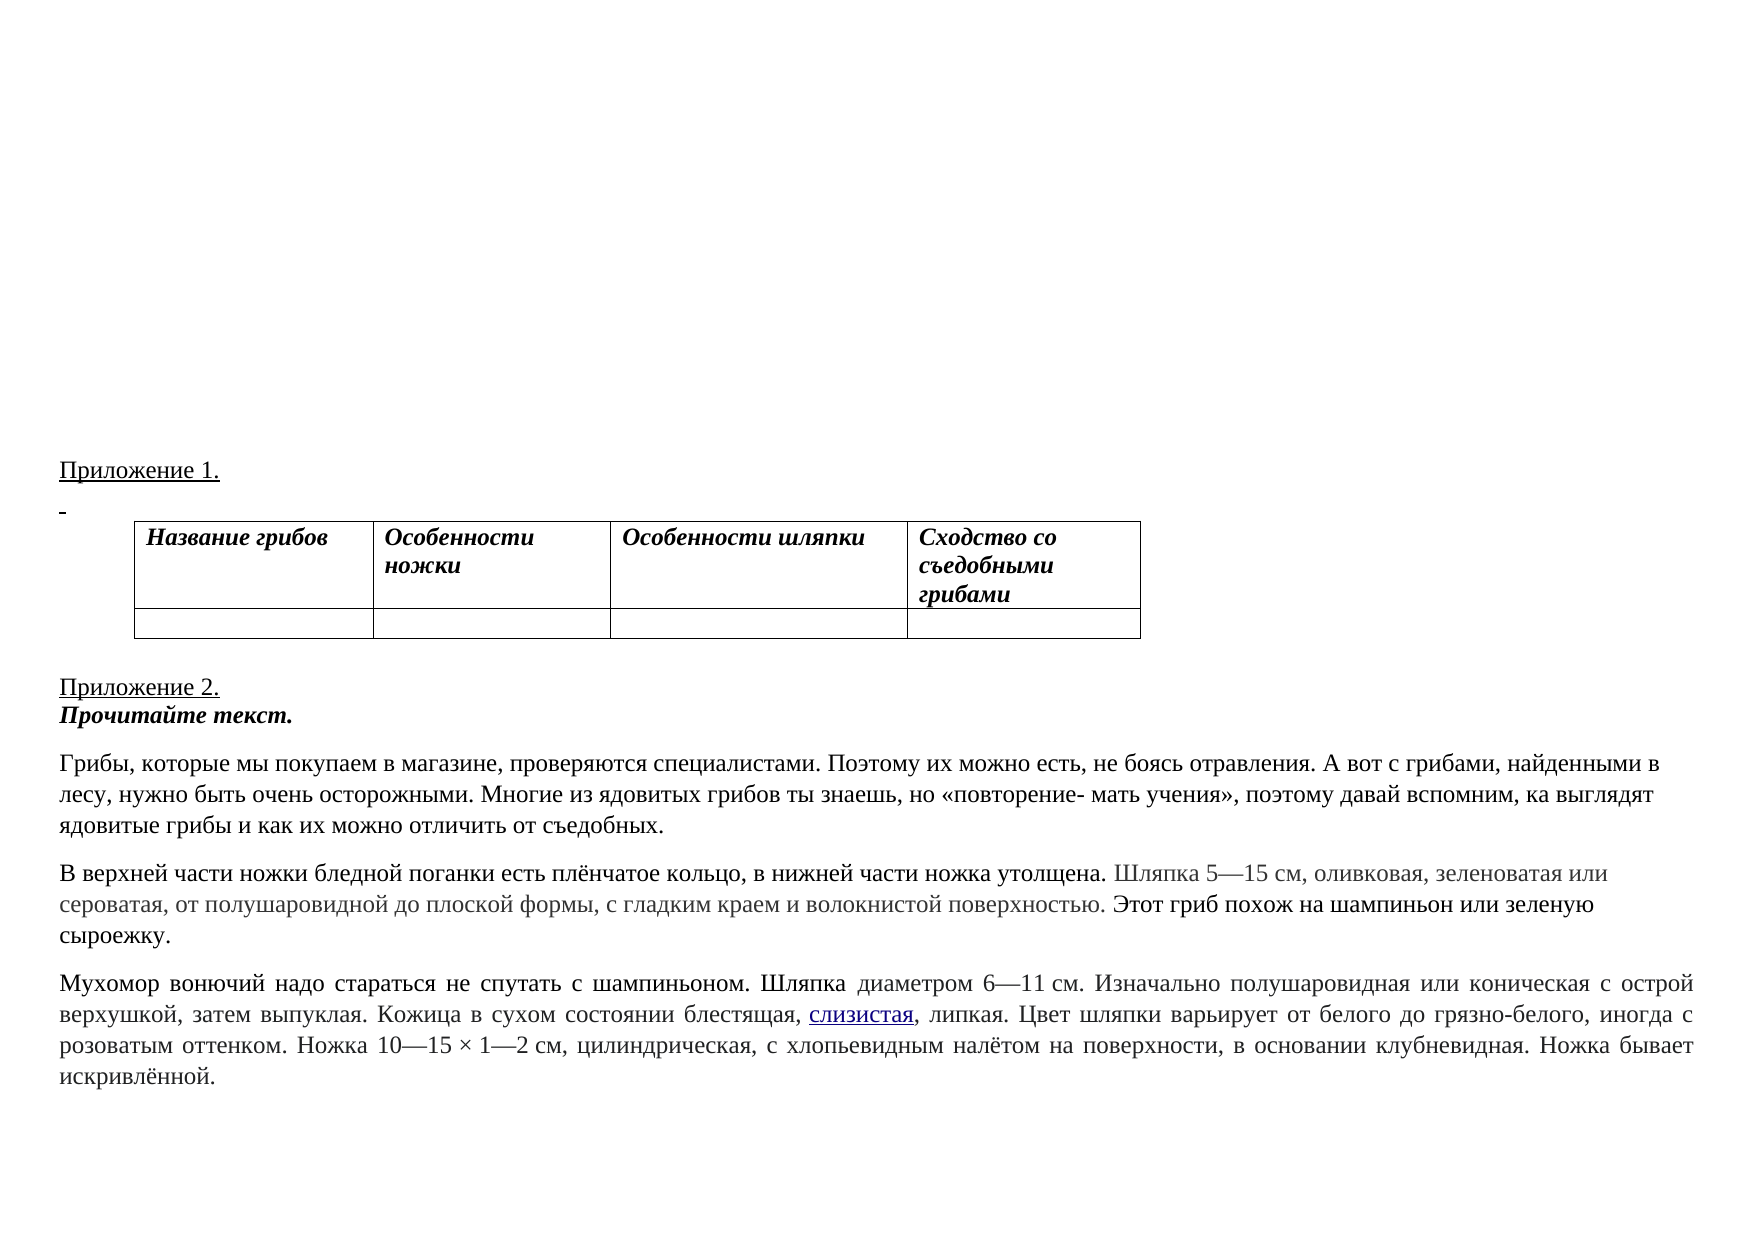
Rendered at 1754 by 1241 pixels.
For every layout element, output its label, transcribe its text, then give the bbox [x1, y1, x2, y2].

table_header Особенности шляпки [611, 522, 907, 608]
table_header Особенности ножки [374, 522, 610, 608]
text Грибы, которые мы покупаем в магазине, проверяются специалистами. Поэтому их можно есть, не боясь отравления. А вот с грибами, найденными в лесу, нужно быть очень осторожными. Многие из ядовитых грибов ты знаешь, но «повторение- мать учения», поэтому давай вспомним, ка выглядят ядовитые грибы и как их можно отличить от съедобных. [59, 748, 1695, 839]
table_header Название грибов [135, 522, 373, 608]
table_header Сходство со съедобными грибами [908, 522, 1140, 608]
text Мухомор вонючий надо стараться не спутать с шампиньоном. Шляпка диаметром 6—11 см. Изначально полушаровидная или коническая с острой верхушкой, затем выпуклая. Кожица в сухом состоянии блестящая, слизистая, липкая. Цвет шляпки варьирует от белого до грязно-белого, иногда с розоватым оттенком. Ножка 10—15 × 1—2 см, цилиндрическая, с хлопьевидным налётом на поверхности, в основании клубневидная. Ножка бывает искривлённой. [59, 1027, 1695, 1089]
text Прочитайте текст. [59, 700, 1695, 729]
text Мухомор вонючий надо стараться не спутать с шампиньоном. Шляпка диаметром 6—11 см. Изначально полушаровидная или коническая с острой верхушкой, затем выпуклая. Кожица в сухом состоянии блестящая, слизистая, липкая. Цвет шляпки варьирует от белого до грязно-белого, иногда с розоватым оттенком. Ножка 10—15 × 1—2 см, цилиндрическая, с хлопьевидным налётом на поверхности, в основании клубневидная. Ножка бывает искривлённой. [59, 968, 1695, 999]
table_cell [135, 609, 373, 638]
table_cell [611, 609, 907, 638]
text В верхней части ножки бледной поганки есть плёнчатое кольцо, в нижней части ножка утолщена. Шляпка 5—15 см, оливковая, зеленоватая или сероватая, от полушаровидной до плоской формы, с гладким краем и волокнистой поверхностью. Этот гриб похож на шампиньон или зеленую сыроежку. [59, 858, 1695, 949]
table_cell [374, 609, 610, 638]
text Приложение 1. [59, 455, 1695, 484]
text Приложение 2. [59, 672, 1695, 700]
table_cell [908, 609, 1140, 638]
